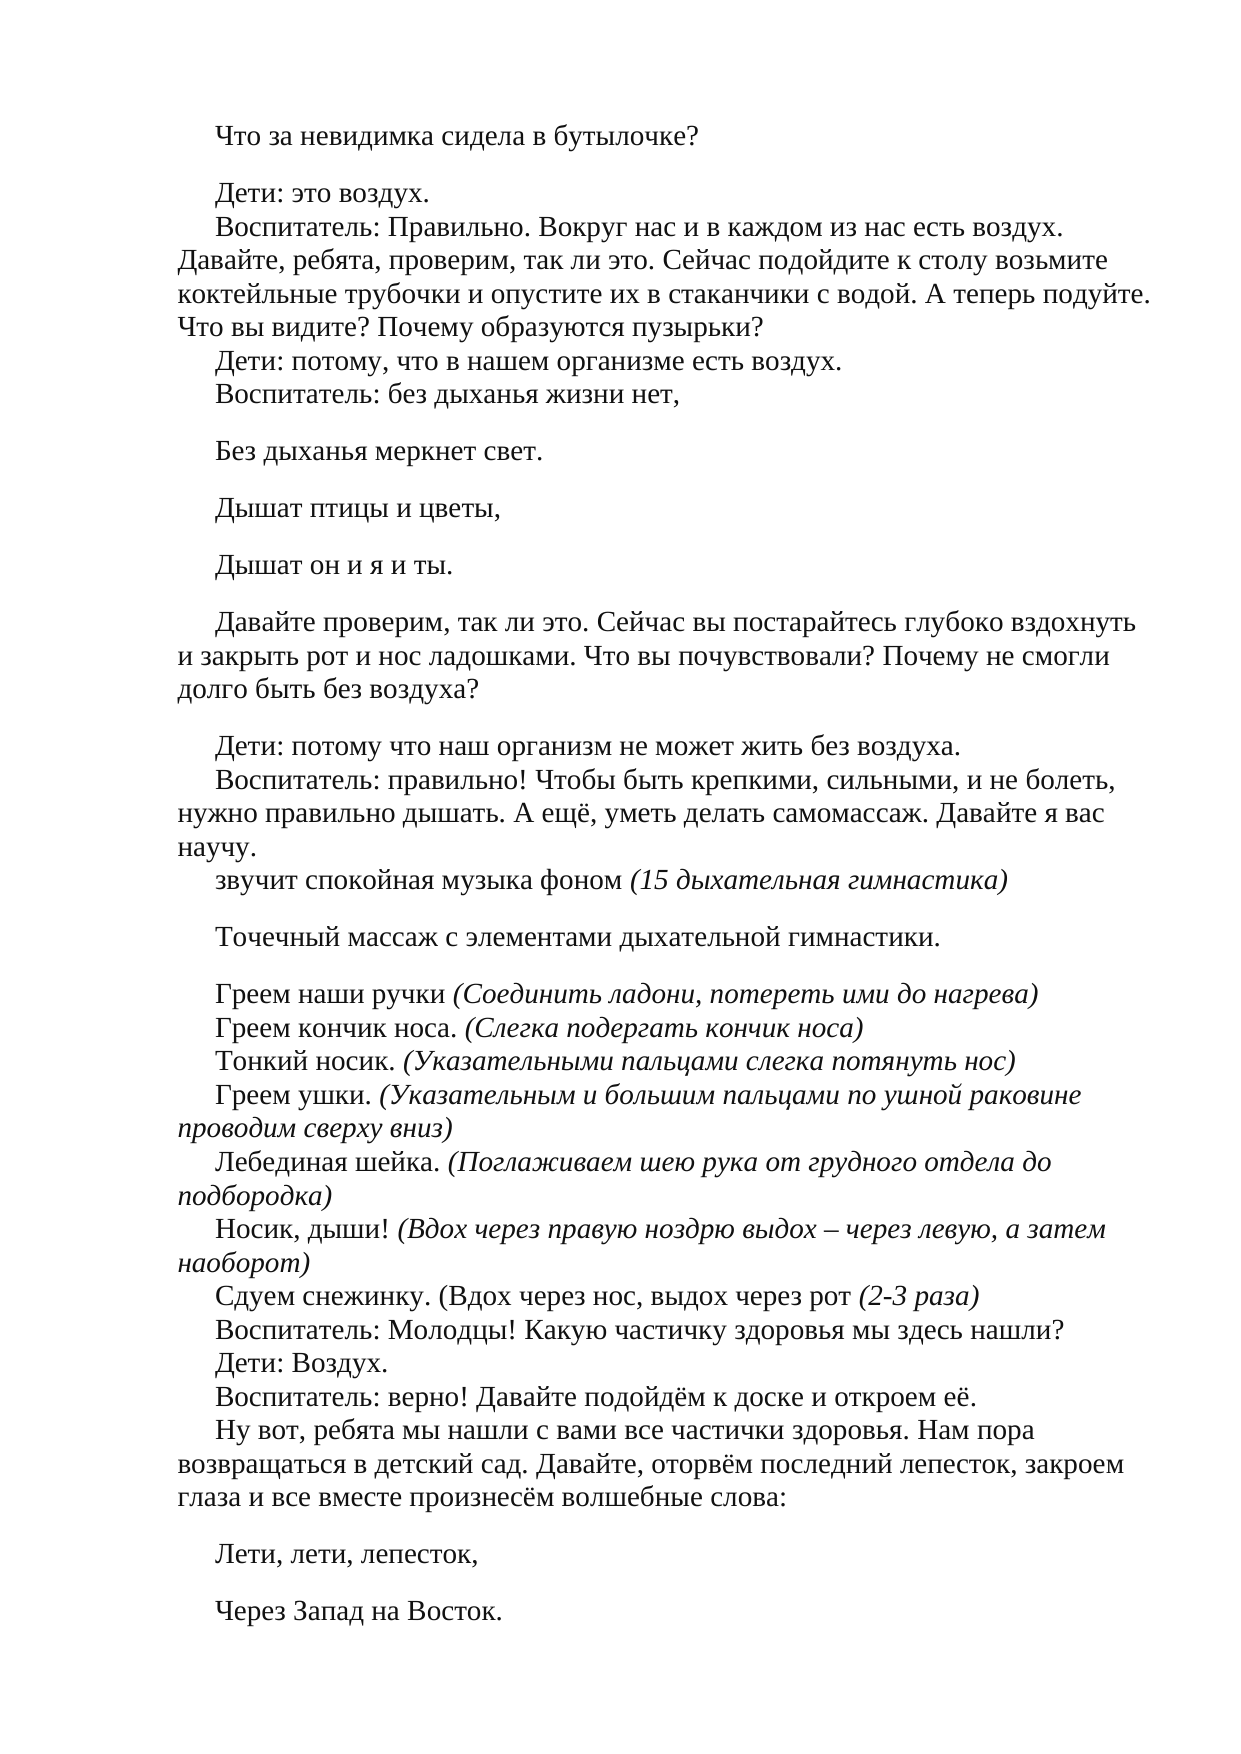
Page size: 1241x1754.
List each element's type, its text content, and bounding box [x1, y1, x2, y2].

text Что за невидимка сидела в бутылочке? [177, 118, 1152, 152]
text Воспитатель: верно! Давайте подойдём к доске и откроем её. [177, 1379, 1152, 1412]
text Ну вот, ребята мы нашли с вами все частички здоровья. Нам пора возвращаться в детский сад. Давайте, оторвём последний лепесток, закроем глаза и все вместе произнесём волшебные слова: [177, 1412, 1152, 1513]
text Дети: Воздух. [177, 1345, 1152, 1379]
text Сдуем снежинку. (Вдох через нос, выдох через рот (2-3 раза) [177, 1278, 1152, 1312]
text Дышат птицы и цветы, [177, 490, 1152, 524]
text Дети: это воздух. [177, 175, 1152, 209]
text Через Запад на Восток. [177, 1593, 1152, 1627]
text Без дыханья меркнет свет. [177, 433, 1152, 467]
text Дышат он и я и ты. [177, 547, 1152, 581]
text Воспитатель: правильно! Чтобы быть крепкими, сильными, и не болеть, нужно правильно дышать. А ещё, уметь делать самомассаж. Давайте я вас научу. [177, 762, 1152, 862]
text Греем кончик носа. (Слегка подергать кончик носа) [177, 1010, 1152, 1043]
text Дети: потому, что в нашем организме есть воздух. [177, 343, 1152, 376]
text звучит спокойная музыка фоном (15 дыхательная гимнастика) [177, 862, 1152, 896]
text Тонкий носик. (Указательными пальцами слегка потянуть нос) [177, 1043, 1152, 1077]
text Лебединая шейка. (Поглаживаем шею рука от грудного отдела до подбородка) [177, 1144, 1152, 1211]
text Дети: потому что наш организм не может жить без воздуха. [177, 728, 1152, 762]
text Лети, лети, лепесток, [177, 1537, 1152, 1570]
text Воспитатель: Молодцы! Какую частичку здоровья мы здесь нашли? [177, 1312, 1152, 1345]
text Давайте проверим, так ли это. Сейчас вы постарайтесь глубоко вздохнуть и закрыть рот и нос ладошками. Что вы почувствовали? Почему не смогли долго быть без воздуха? [177, 604, 1152, 705]
text Точечный массаж с элементами дыхательной гимнастики. [177, 919, 1152, 953]
text Воспитатель: Правильно. Вокруг нас и в каждом из нас есть воздух. Давайте, ребята, проверим, так ли это. Сейчас подойдите к столу возьмите коктейльные трубочки и опустите их в стаканчики с водой. А теперь подуйте. Что вы видите? Почему образуются пузырьки? [177, 209, 1152, 343]
text Воспитатель: без дыханья жизни нет, [177, 376, 1152, 410]
text Греем наши ручки (Соединить ладони, потереть ими до нагрева) [177, 976, 1152, 1010]
text Носик, дыши! (Вдох через правую ноздрю выдох – через левую, а затем наоборот) [177, 1211, 1152, 1278]
text Греем ушки. (Указательным и большим пальцами по ушной раковине проводим сверху вниз) [177, 1077, 1152, 1144]
